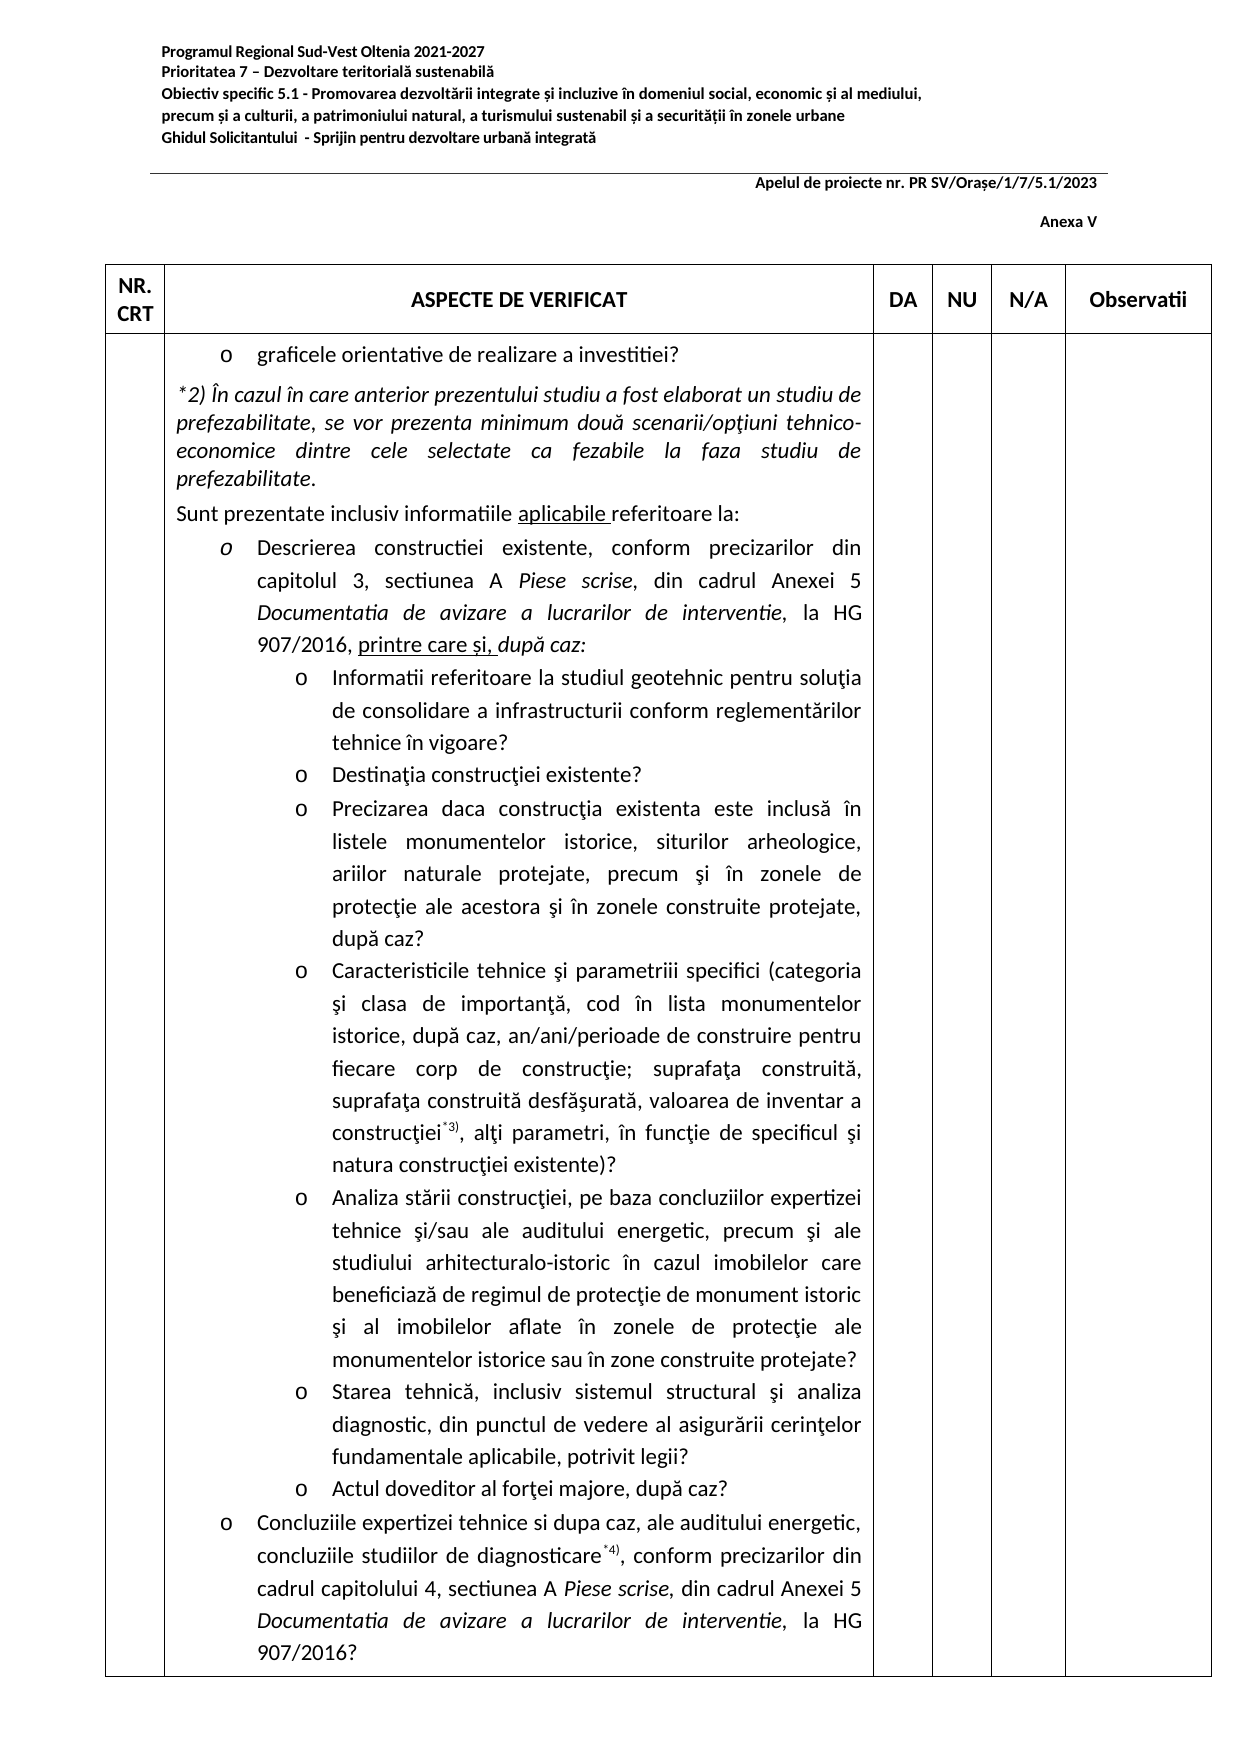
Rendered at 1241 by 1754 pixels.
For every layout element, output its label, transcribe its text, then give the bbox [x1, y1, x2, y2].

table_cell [165, 334, 873, 1676]
table_cell [933, 334, 991, 1676]
table_header NU [933, 265, 991, 333]
table_header ASPECTE DE VERIFICAT [165, 265, 873, 333]
table_cell [1066, 334, 1211, 1676]
table_cell [992, 334, 1065, 1676]
table_header Observatii [1066, 265, 1211, 333]
table_cell [874, 334, 932, 1676]
table_cell 5 [106, 334, 164, 1676]
table_header N/A [992, 265, 1065, 333]
table_header DA [874, 265, 932, 333]
table_header NR. CRT [106, 265, 164, 333]
